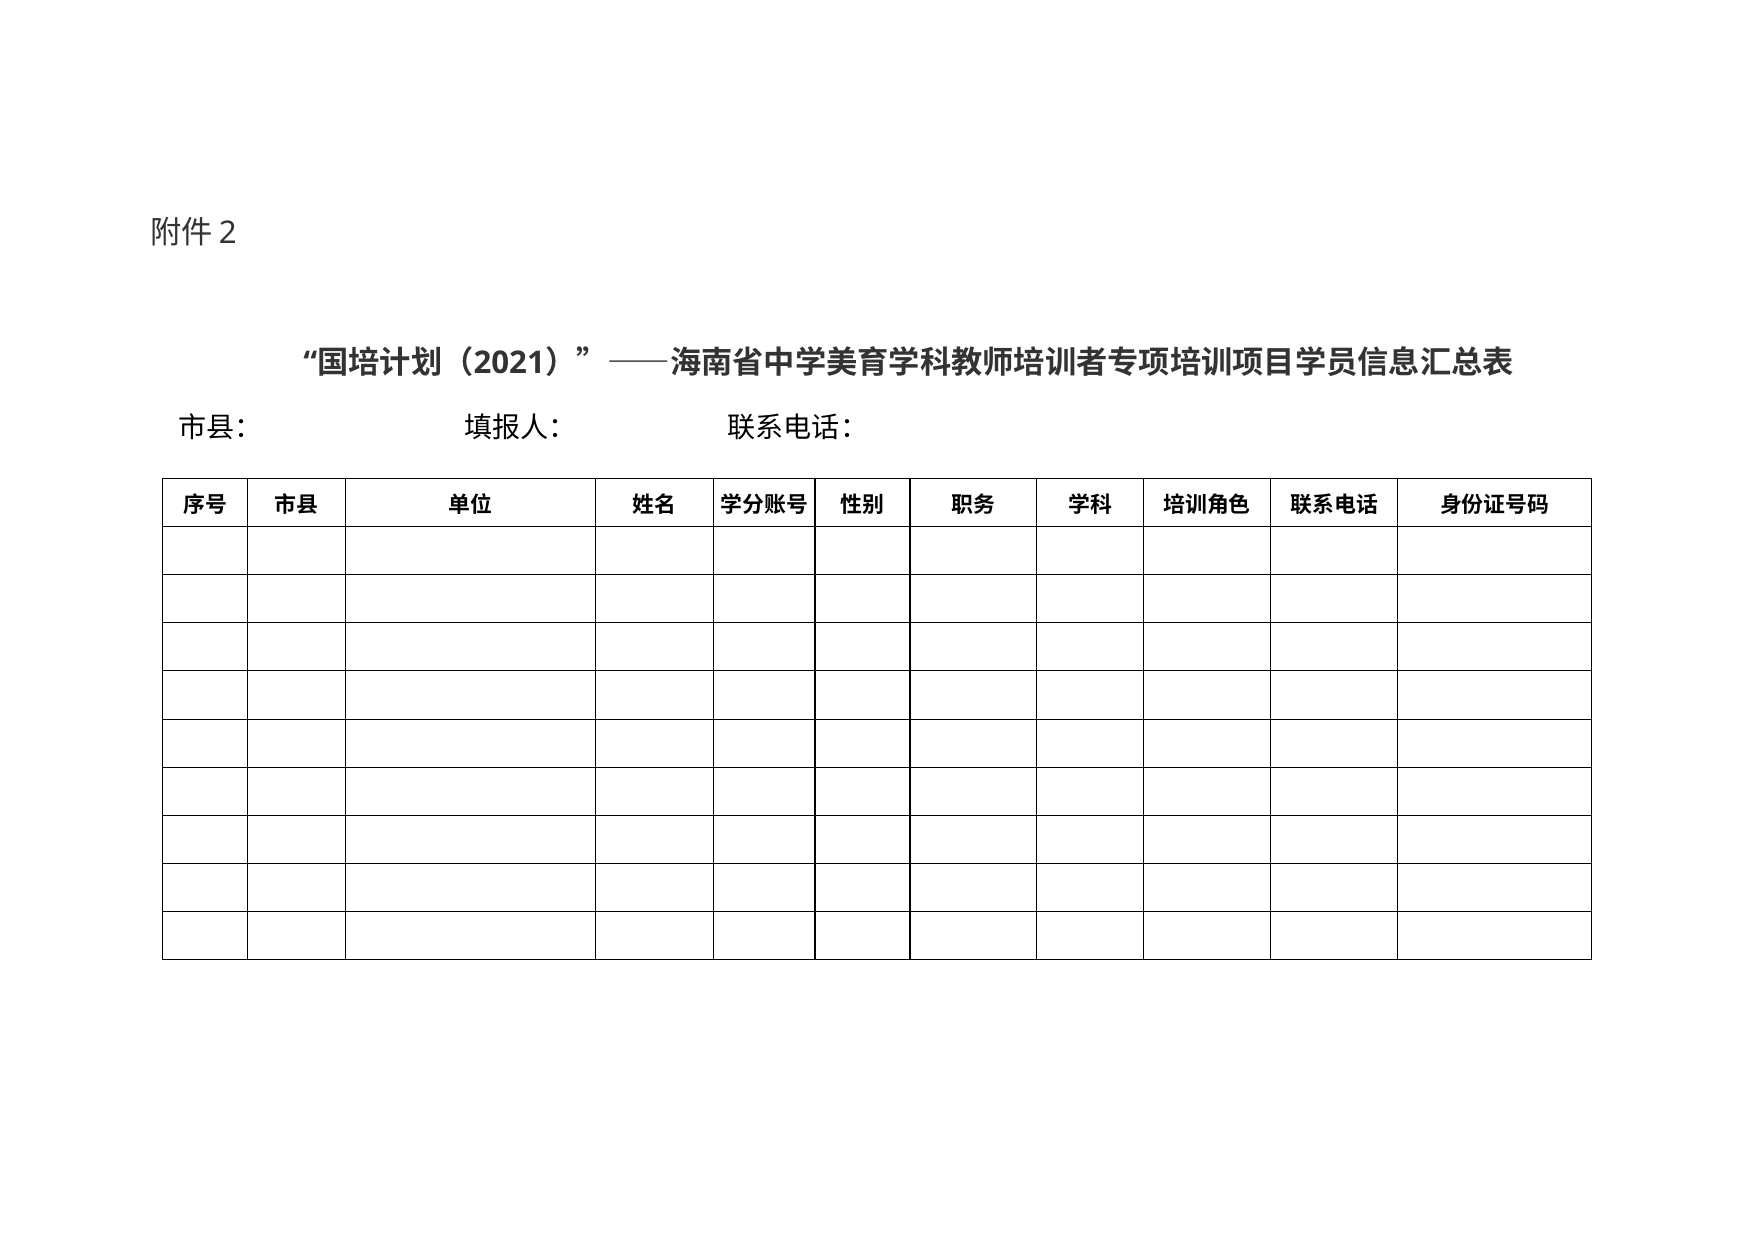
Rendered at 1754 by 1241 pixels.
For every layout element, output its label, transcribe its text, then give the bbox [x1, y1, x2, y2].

table_cell [816, 720, 909, 767]
table_cell [248, 671, 345, 718]
table_cell [248, 864, 345, 911]
table_header 序号 [163, 479, 247, 526]
table_cell [346, 864, 595, 911]
table_cell [1037, 912, 1143, 959]
table_cell [1037, 816, 1143, 863]
table_cell [1037, 768, 1143, 815]
table_cell [596, 575, 713, 622]
table_header 性别 [816, 479, 909, 526]
table_cell [714, 816, 814, 863]
table_header 姓名 [596, 479, 713, 526]
table_cell [346, 623, 595, 670]
table_cell [1144, 623, 1270, 670]
text 市县： 填报人： 联系电话： [150, 393, 1604, 458]
table_cell [816, 671, 909, 718]
table_cell [163, 816, 247, 863]
table_cell [596, 720, 713, 767]
table_cell [1037, 575, 1143, 622]
table_cell [911, 816, 1036, 863]
table_cell [163, 575, 247, 622]
table_cell [1271, 912, 1397, 959]
text “国培计划（2021）”——海南省中学美育学科教师培训者专项培训项目学员信息汇总表 [150, 328, 1604, 393]
table_cell [1144, 816, 1270, 863]
table_cell [714, 623, 814, 670]
table_cell [1398, 671, 1591, 718]
table_cell [596, 623, 713, 670]
table_cell [346, 720, 595, 767]
table_cell [596, 768, 713, 815]
table_cell [248, 575, 345, 622]
table_cell [163, 720, 247, 767]
text 附件2 [150, 198, 1604, 263]
table_cell [1398, 768, 1591, 815]
table_cell [816, 864, 909, 911]
table_cell [816, 768, 909, 815]
table_cell [1037, 623, 1143, 670]
table_cell [346, 912, 595, 959]
table_cell [816, 623, 909, 670]
table_cell [1271, 671, 1397, 718]
table_cell [1271, 575, 1397, 622]
table_cell [1398, 816, 1591, 863]
table_cell [248, 912, 345, 959]
table_cell [163, 671, 247, 718]
table_cell [714, 912, 814, 959]
table_cell [816, 575, 909, 622]
table_cell [596, 864, 713, 911]
table_cell [911, 671, 1036, 718]
table_cell [714, 671, 814, 718]
table_cell [163, 864, 247, 911]
table_cell [714, 527, 814, 574]
table_cell [596, 671, 713, 718]
table_cell [163, 527, 247, 574]
table_cell [1398, 527, 1591, 574]
table_cell [163, 912, 247, 959]
table_cell [1271, 864, 1397, 911]
table_cell [163, 623, 247, 670]
table_cell [1271, 623, 1397, 670]
table_cell [911, 527, 1036, 574]
table_cell [1271, 816, 1397, 863]
table_cell [911, 768, 1036, 815]
table_cell [346, 768, 595, 815]
table_header 学科 [1037, 479, 1143, 526]
table_cell [714, 768, 814, 815]
table_cell [1398, 864, 1591, 911]
table_cell [1271, 720, 1397, 767]
table_cell [1037, 720, 1143, 767]
table_cell [1398, 623, 1591, 670]
table_header 学分账号 [714, 479, 814, 526]
table_cell [1144, 527, 1270, 574]
table_cell [1037, 671, 1143, 718]
table_cell [816, 912, 909, 959]
table_cell [1398, 912, 1591, 959]
table_cell [596, 912, 713, 959]
table_header 职务 [911, 479, 1036, 526]
table_cell [1144, 912, 1270, 959]
table_cell [714, 864, 814, 911]
table_cell [1144, 768, 1270, 815]
table_cell [1144, 671, 1270, 718]
table_cell [911, 912, 1036, 959]
table_cell [1037, 864, 1143, 911]
table_cell [1271, 768, 1397, 815]
table_cell [1398, 720, 1591, 767]
table_cell [816, 816, 909, 863]
table_cell [1144, 575, 1270, 622]
table_cell [596, 527, 713, 574]
table_cell [1271, 527, 1397, 574]
table_cell [248, 720, 345, 767]
table_cell [1398, 575, 1591, 622]
table_cell [163, 768, 247, 815]
table_cell [248, 768, 345, 815]
table_cell [1144, 864, 1270, 911]
table_cell [1037, 527, 1143, 574]
table_cell [714, 575, 814, 622]
table_cell [346, 671, 595, 718]
table_cell [816, 527, 909, 574]
table_cell [248, 816, 345, 863]
table_cell [714, 720, 814, 767]
table_header 市县 [248, 479, 345, 526]
table_cell [346, 527, 595, 574]
table_cell [596, 816, 713, 863]
table_cell [911, 623, 1036, 670]
table_header 培训角色 [1144, 479, 1270, 526]
table_header 单位 [346, 479, 595, 526]
table_cell [248, 623, 345, 670]
table_cell [346, 816, 595, 863]
table_cell [911, 864, 1036, 911]
table_cell [346, 575, 595, 622]
table_header 联系电话 [1271, 479, 1397, 526]
table_cell [248, 527, 345, 574]
table_header 身份证号码 [1398, 479, 1591, 526]
table_cell [911, 575, 1036, 622]
table_cell [911, 720, 1036, 767]
table_cell [1144, 720, 1270, 767]
